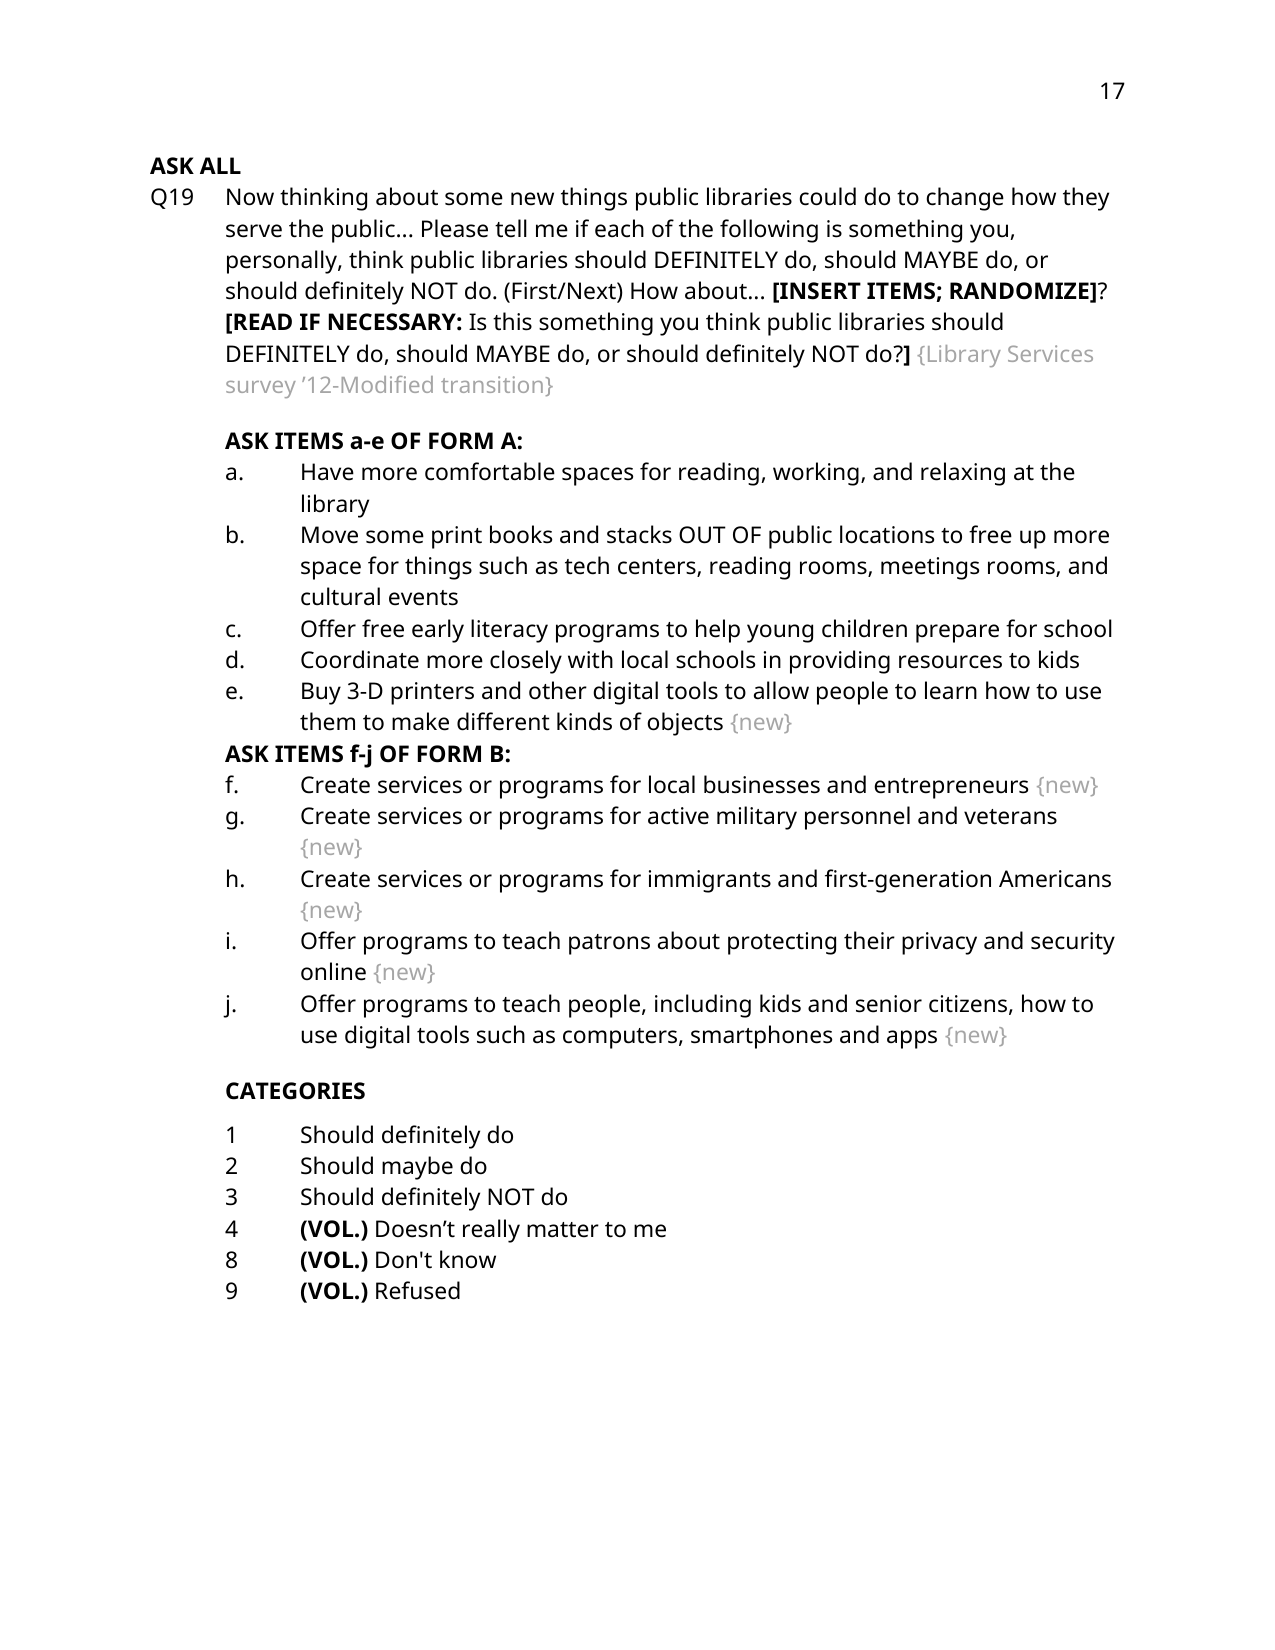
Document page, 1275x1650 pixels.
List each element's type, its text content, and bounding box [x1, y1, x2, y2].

text 1 Should definitely do [225, 1119, 1125, 1150]
text f. Create services or programs for local businesses and entrepreneurs {new} [225, 769, 1125, 800]
text ASK ITEMS a-e OF FORM A: [225, 425, 1125, 456]
text e. Buy 3-D printers and other digital tools to allow people to learn how to use them to make different kinds of objects {new} [225, 675, 1125, 737]
text ASK ITEMS f-j OF FORM B: [225, 737, 1125, 769]
text ASK ALL [150, 150, 1125, 181]
text h. Create services or programs for immigrants and first-generation Americans {new} [225, 862, 1125, 925]
text c. Offer free early literacy programs to help young children prepare for school [225, 612, 1125, 644]
text 8 (VOL.) Don't know [225, 1244, 1125, 1275]
text a. Have more comfortable spaces for reading, working, and relaxing at the library [225, 456, 1125, 519]
text Q19 Now thinking about some new things public libraries could do to change how they serve the public... Please tell me if each of the following is something you, personally, think public libraries should DEFINITELY do, should MAYBE do, or should definitely NOT do. (First/Next) How about... [INSERT ITEMS; RANDOMIZE]? [READ IF NECESSARY: Is this something you think public libraries should DEFINITELY do, should MAYBE do, or should definitely NOT do?] {Library Services survey ’12-Modified transition} [150, 181, 1125, 400]
text 3 Should definitely NOT do [225, 1181, 1125, 1212]
text b. Move some print books and stacks OUT OF public locations to free up more space for things such as tech centers, reading rooms, meetings rooms, and cultural events [225, 519, 1125, 612]
text 9 (VOL.) Refused [225, 1275, 1125, 1306]
text 2 Should maybe do [225, 1150, 1125, 1181]
text d. Coordinate more closely with local schools in providing resources to kids [225, 644, 1125, 675]
text j. Offer programs to teach people, including kids and senior citizens, how to use digital tools such as computers, smartphones and apps {new} [225, 987, 1125, 1050]
text CATEGORIES [150, 1075, 1125, 1106]
text i. Offer programs to teach patrons about protecting their privacy and security online {new} [225, 925, 1125, 987]
text g. Create services or programs for active military personnel and veterans {new} [225, 800, 1125, 862]
text 4 (VOL.) Doesn’t really matter to me [225, 1212, 1125, 1244]
